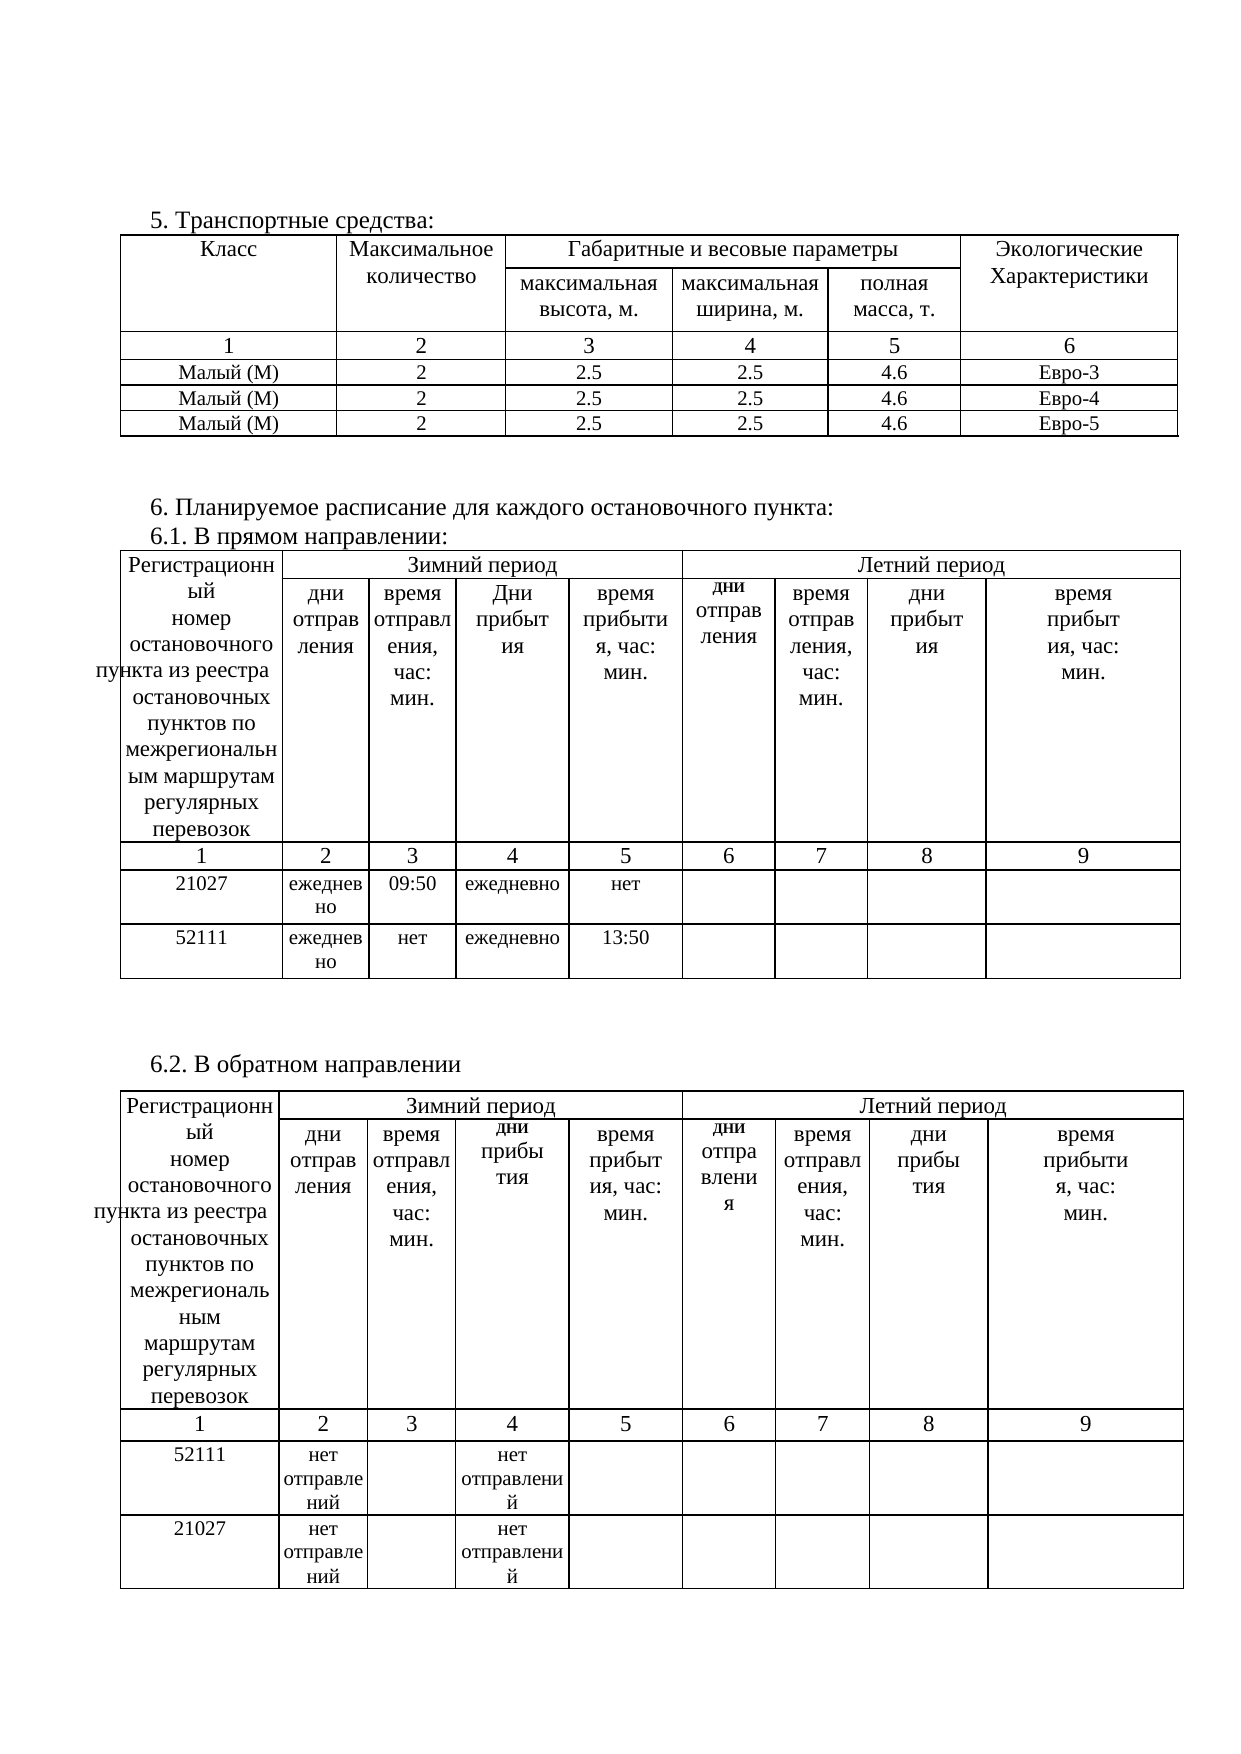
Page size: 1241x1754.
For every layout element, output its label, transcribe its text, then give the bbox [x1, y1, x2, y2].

table_cell Евро-3 [961, 360, 1177, 384]
table_cell Дни прибыт ия [457, 579, 568, 841]
table_cell 5 [570, 843, 682, 869]
table_cell [870, 1442, 987, 1514]
table_cell 2 [337, 332, 505, 358]
table_cell 52111 [121, 1442, 278, 1514]
table_cell 2.5 [673, 411, 827, 435]
table_header Зимний период [280, 1092, 682, 1118]
table_cell Малый (М) [121, 411, 336, 435]
table_cell ДНИ отправ ления [683, 579, 774, 841]
table_header Габаритные и весовые параметры [506, 236, 960, 267]
table_cell 8 [868, 843, 985, 869]
table_cell 3 [368, 1410, 455, 1440]
table_cell ежедневно [457, 871, 568, 923]
table_cell 2 [280, 1410, 367, 1440]
table_cell нет отправлений [456, 1442, 568, 1514]
table_cell 7 [776, 1410, 869, 1440]
table_cell 5 [570, 1410, 682, 1440]
table_cell 4.6 [829, 411, 960, 435]
table_cell 2.5 [673, 360, 827, 384]
table_cell [989, 1516, 1183, 1588]
table_cell 6 [961, 332, 1177, 358]
table_cell время прибыт ия, час: мин. [987, 579, 1180, 841]
text 6.1. В прямом направлении: [150, 521, 1090, 549]
table_cell 21027 [121, 1516, 278, 1588]
table_cell 3 [370, 843, 455, 869]
table_cell время прибыти я, час: мин. [570, 579, 682, 841]
table_header Экологические Характеристики [961, 236, 1177, 331]
table_cell 5 [829, 332, 960, 358]
table_cell [989, 1442, 1183, 1514]
table_cell дни отправ ления [280, 1120, 367, 1408]
table_cell [987, 925, 1180, 978]
table_cell дни прибы тия [870, 1120, 987, 1408]
table_cell нет [570, 871, 682, 923]
table_cell [776, 1516, 869, 1588]
table_header Класс [121, 236, 336, 331]
table_cell 2.5 [506, 411, 672, 435]
table_cell 9 [987, 843, 1180, 869]
table_cell [987, 871, 1180, 923]
table_cell 6 [683, 843, 774, 869]
table_cell 2 [283, 843, 368, 869]
table_cell [868, 925, 985, 978]
text 5. Транспортные средства: [150, 205, 1090, 234]
table_cell ежедневно [283, 925, 368, 978]
table_cell 1 [121, 843, 282, 869]
table_cell 4 [673, 332, 827, 358]
table_header Летний период [683, 551, 1180, 577]
table_cell 1 [121, 332, 336, 358]
table_cell время отправл ения, час: мин. [368, 1120, 455, 1408]
table_cell ежедневно [283, 871, 368, 923]
table_cell [870, 1516, 987, 1588]
table_cell время прибыти я, час: мин. [989, 1120, 1183, 1408]
table_cell 9 [989, 1410, 1183, 1440]
table_cell Евро-4 [961, 386, 1177, 410]
table_cell время отправ ления, час: мин. [776, 579, 867, 841]
table_cell 13:50 [570, 925, 682, 978]
table_cell время отправл ения, час: мин. [776, 1120, 869, 1408]
table_cell 8 [870, 1410, 987, 1440]
table_cell 6 [683, 1410, 775, 1440]
table_cell ДНИ прибы тия [456, 1120, 568, 1408]
table_header Регистрационный номер остановочного пункта из реестра остановочных пунктов по межрегиональным маршрутам регулярных перевозок [121, 1092, 278, 1408]
table_cell 4.6 [829, 386, 960, 410]
table_cell 2 [337, 360, 505, 384]
table_cell нет отправлений [280, 1442, 367, 1514]
table_header Летний период [683, 1092, 1183, 1118]
table_cell дни отправ ления [283, 579, 368, 841]
table_cell время прибыт ия, час: мин. [570, 1120, 682, 1408]
table_header Зимний период [283, 551, 682, 577]
table_cell 4.6 [829, 360, 960, 384]
table_cell [570, 1516, 682, 1588]
table_cell [776, 925, 867, 978]
table_cell [683, 1516, 775, 1588]
table_cell [776, 871, 867, 923]
table_cell [683, 871, 774, 923]
table_header Регистрационный номер остановочного пункта из реестра остановочных пунктов по межрегиональным маршрутам регулярных перевозок [121, 551, 282, 841]
table_cell Малый (М) [121, 386, 336, 410]
text 6.2. В обратном направлении [150, 1049, 1090, 1078]
table_cell 2.5 [506, 360, 672, 384]
table_header Максимальное количество [337, 236, 505, 331]
table_cell Евро-5 [961, 411, 1177, 435]
table_cell [570, 1442, 682, 1514]
table_cell Малый (М) [121, 360, 336, 384]
table_cell [776, 1442, 869, 1514]
table_cell 1 [121, 1410, 278, 1440]
table_cell дни прибыт ия [868, 579, 985, 841]
table_cell 4 [456, 1410, 568, 1440]
table_cell нет отправлений [280, 1516, 367, 1588]
table_cell время отправл ения, час: мин. [370, 579, 455, 841]
text 6. Планируемое расписание для каждого остановочного пункта: [150, 492, 1090, 521]
table_cell 3 [506, 332, 672, 358]
table_cell нет отправлений [456, 1516, 568, 1588]
table_cell 2 [337, 411, 505, 435]
table_cell нет [370, 925, 455, 978]
table_cell 4 [457, 843, 568, 869]
table_cell 2.5 [506, 386, 672, 410]
table_cell максимальная высота, м. [506, 269, 672, 331]
table_cell 2 [337, 386, 505, 410]
table_cell 7 [776, 843, 867, 869]
table_cell ежедневно [457, 925, 568, 978]
table_cell 2.5 [673, 386, 827, 410]
table_cell [683, 1442, 775, 1514]
table_cell максимальная ширина, м. [673, 269, 827, 331]
table_cell [868, 871, 985, 923]
table_cell 21027 [121, 871, 282, 923]
table_cell [683, 925, 774, 978]
table_cell 09:50 [370, 871, 455, 923]
table_cell ДНИ отпра влени я [683, 1120, 775, 1408]
table_cell [368, 1516, 455, 1588]
table_cell полная масса, т. [829, 269, 960, 331]
table_cell [368, 1442, 455, 1514]
table_cell 52111 [121, 925, 282, 978]
